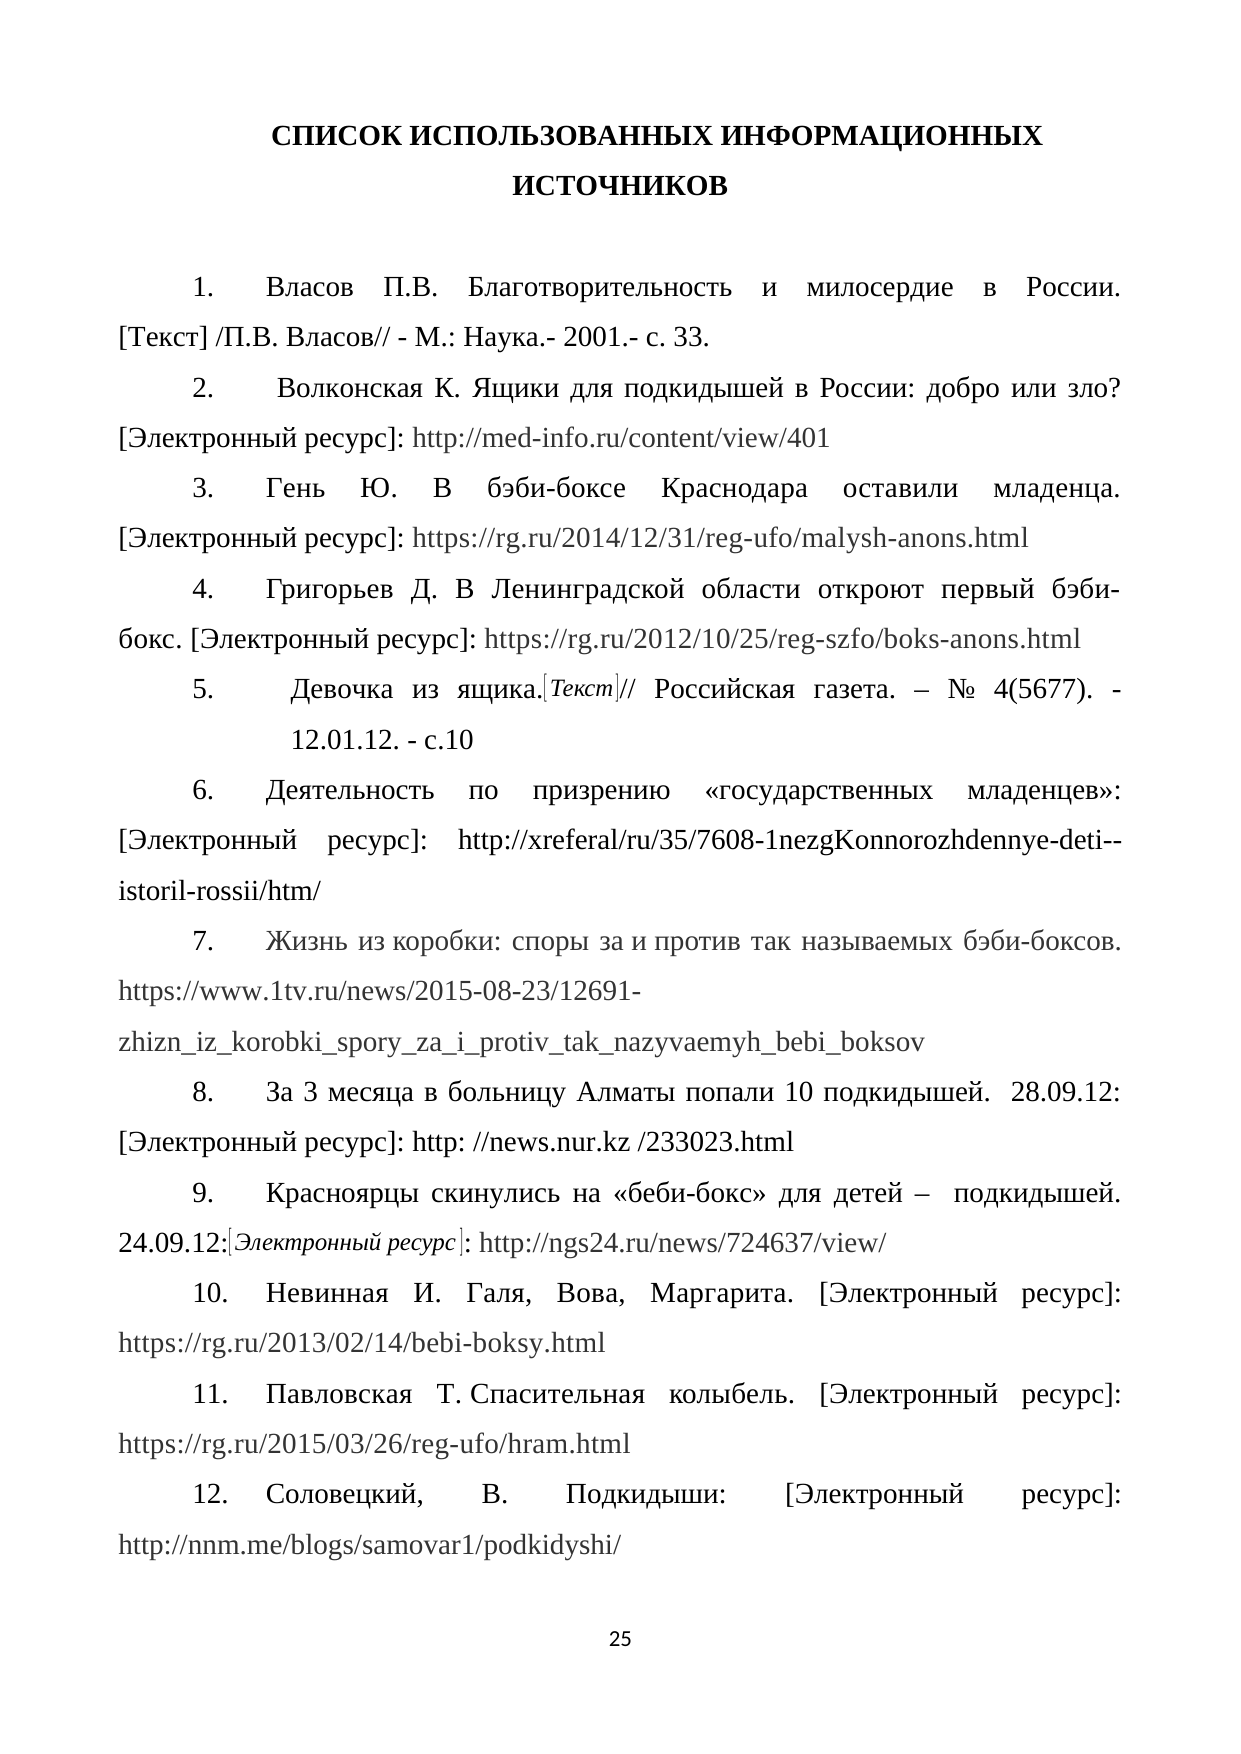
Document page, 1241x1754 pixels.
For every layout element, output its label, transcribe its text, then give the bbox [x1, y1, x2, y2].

list Власов П.В. Благотворительность и милосердие в России. [Текст] /П.В. Власов// - М.: Наука.- 2001.- с. 33. [118, 269, 1122, 353]
list Деятельность по призрению «государственных младенцев»: [Электронный ресурс]: http://xreferal/ru/35/7608-1nezgKonnorozhdennye-deti--istoril-rossii/htm/ [118, 772, 1122, 906]
list Девочка из ящика.// Российская газета. – № 4(5677). - 12.01.12. - с.10 [192, 672, 1122, 755]
text СПИСОК ИСПОЛЬЗОВАННЫХ ИНФОРМАЦИОННЫХ ИСТОЧНИКОВ [118, 118, 1122, 202]
list Павловская Т. Спасительная колыбель. [Электронный ресурс]: https://rg.ru/2015/03/26/reg-ufo/hram.html [118, 1376, 1122, 1460]
list За 3 месяца в больницу Алматы попали 10 подкидышей. 28.09.12: [Электронный ресурс]: http: //news.nur.kz /233023.html [118, 1074, 1122, 1158]
list Невинная И. Галя, Вова, Маргарита. [Электронный ресурс]: https://rg.ru/2013/02/14/bebi-boksy.html [118, 1275, 1122, 1359]
list Гень Ю. В бэби-боксе Краснодара оставили младенца. [Электронный ресурс]: https://rg.ru/2014/12/31/reg-ufo/malysh-anons.html [118, 470, 1122, 554]
list Григорьев Д. В Ленинградской области откроют первый бэби-бокс. [Электронный ресурс]: https://rg.ru/2012/10/25/reg-szfo/boks-anons.html [118, 571, 1122, 655]
list Красноярцы скинулись на «беби-бокс» для детей – подкидышей. 24.09.12:: http://ngs24.ru/news/724637/view/ [118, 1175, 1122, 1258]
list Соловецкий, В. Подкидыши: [Электронный ресурс]: http://nnm.me/blogs/samovar1/podkidyshi/ [118, 1477, 1122, 1560]
list Жизнь из коробки: споры за и против так называемых бэби-боксов. https://www.1tv.ru/news/2015-08-23/12691-zhizn_iz_korobki_spory_za_i_protiv_tak_nazyvaemyh_bebi_boksov [118, 923, 1122, 1057]
list Волконская К. Ящики для подкидышей в России: добро или зло? [Электронный ресурс]: http://med-info.ru/content/view/401 [118, 370, 1122, 453]
